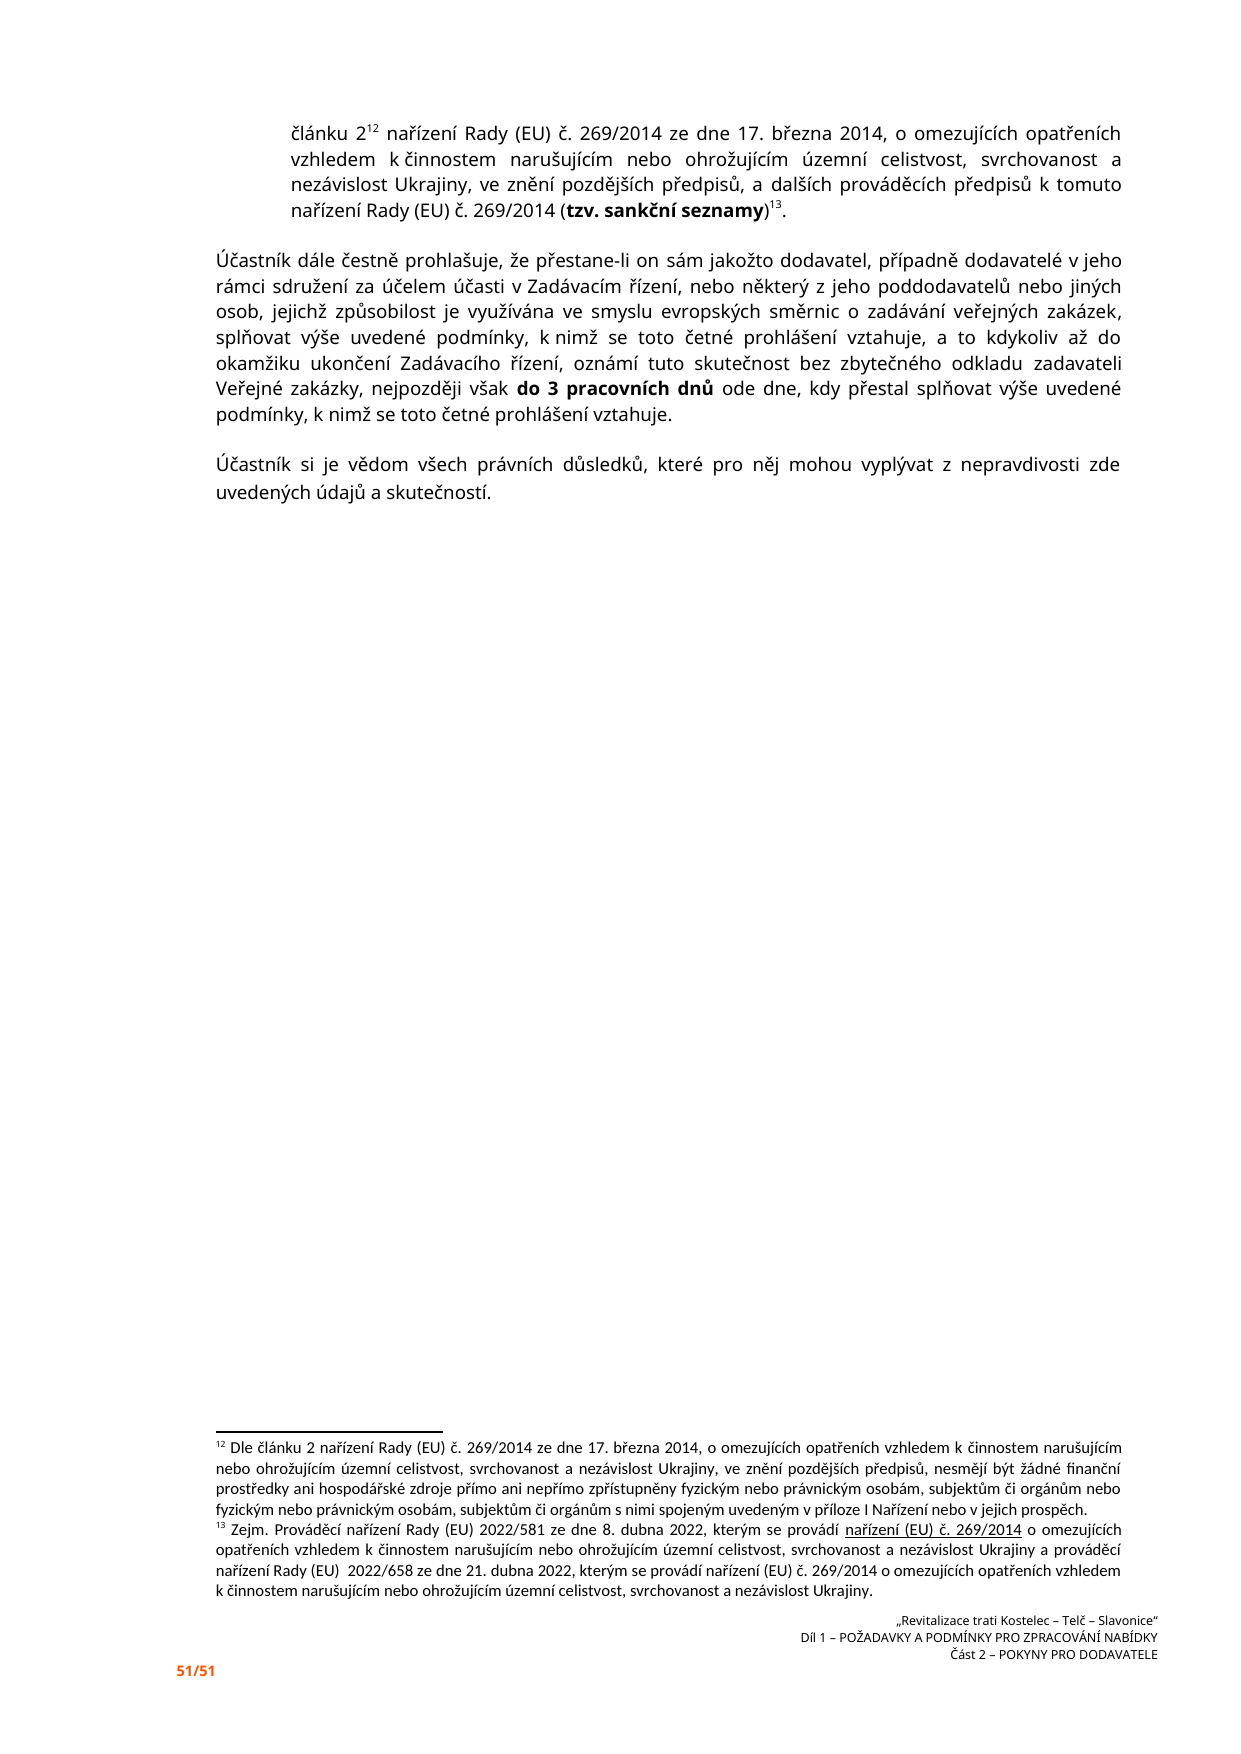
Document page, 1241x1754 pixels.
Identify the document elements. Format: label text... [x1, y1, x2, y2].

text Účastník si je vědom všech právních důsledků, které pro něj mohou vyplývat z nepravdivosti zde uvedených údajů a skutečností. [216, 451, 1122, 505]
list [253, 121, 1122, 223]
text Účastník dále čestně prohlašuje, že přestane-li on sám jakožto dodavatel, případně dodavatelé v jeho rámci sdružení za účelem účasti v Zadávacím řízení, nebo některý z jeho poddodavatelů nebo jiných osob, jejichž způsobilost je využívána ve smyslu evropských směrnic o zadávání veřejných zakázek, splňovat výše uvedené podmínky, k nimž se toto četné prohlášení vztahuje, a to kdykoliv až do okamžiku ukončení Zadávacího řízení, oznámí tuto skutečnost bez zbytečného odkladu zadavateli Veřejné zakázky, nejpozději však do 3 pracovních dnů ode dne, kdy přestal splňovat výše uvedené podmínky, k nimž se toto četné prohlášení vztahuje. [216, 248, 1122, 426]
